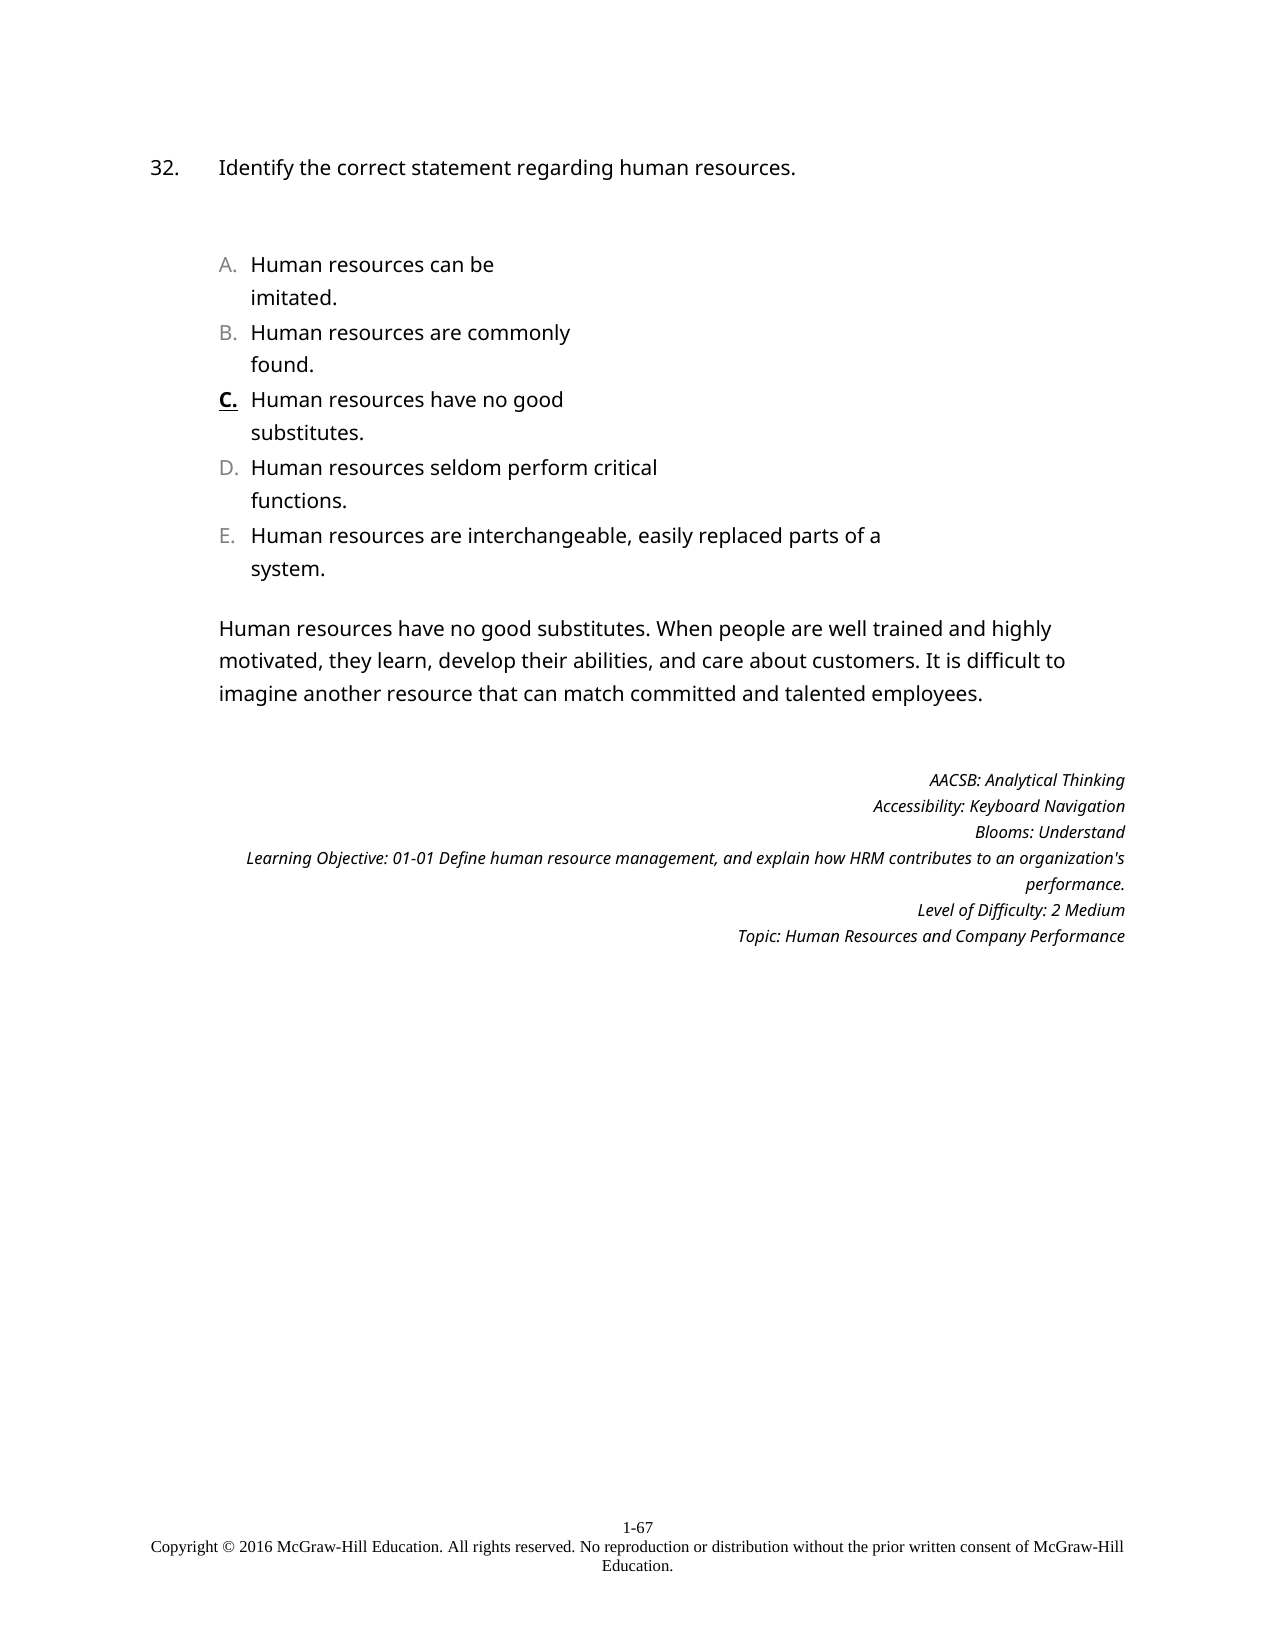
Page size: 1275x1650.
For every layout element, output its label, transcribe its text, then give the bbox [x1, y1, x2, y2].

table_header Identify the correct statement regarding human resources. Human resources have no good substitutes. When people are well trained and highly motivated, they learn, develop their abilities, and care about customers. It is difficult to imagine another resource that can match committed and talented employees. [219, 153, 1125, 739]
table_header AACSB: Analytical Thinking Accessibility: Keyboard Navigation Blooms: Understand Learning Objective: 01-01 Define human resource management, and explain how HRM contributes to an organization's performance. Level of Difficulty: 2 Medium Topic: Human Resources and Company Performance [150, 768, 1125, 983]
table_header 32. [150, 153, 218, 739]
